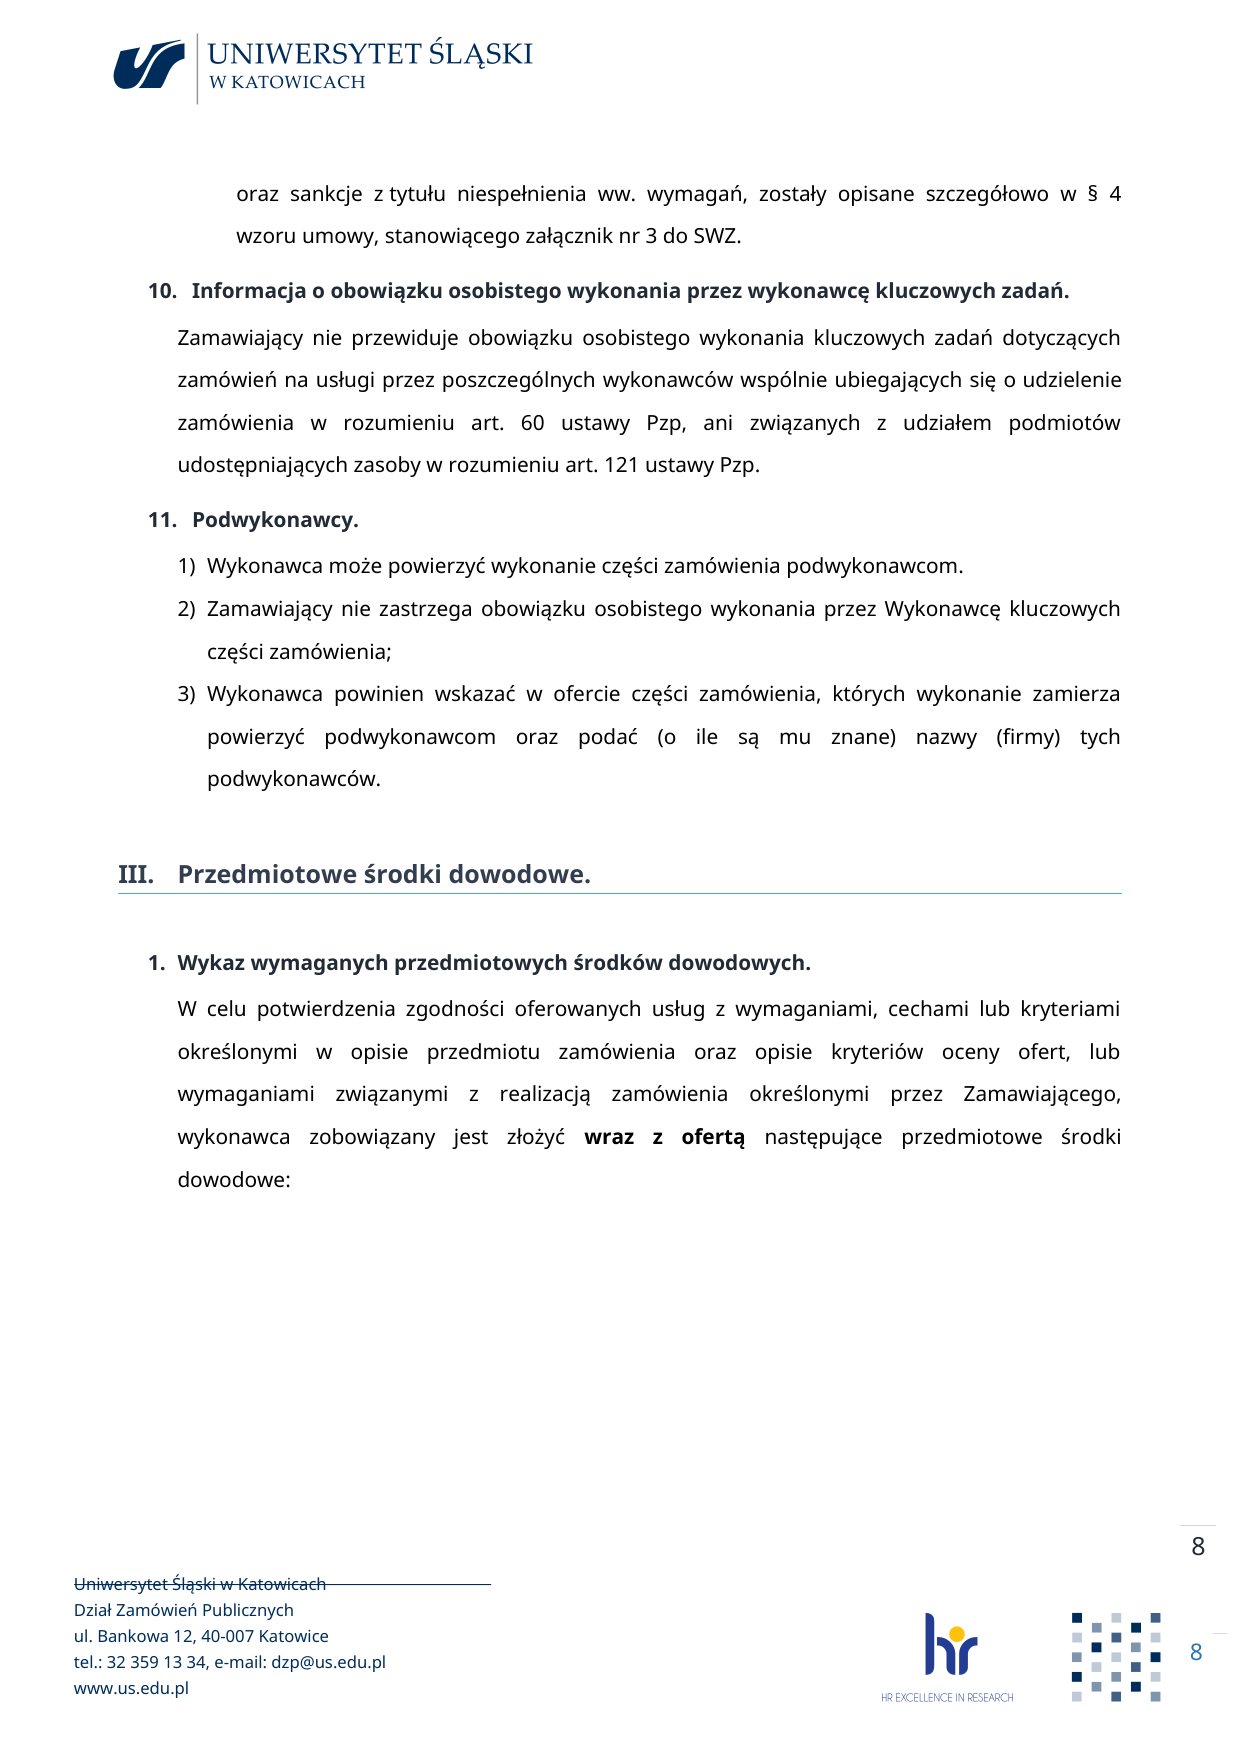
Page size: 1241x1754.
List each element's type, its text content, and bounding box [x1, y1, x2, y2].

subtitle Zamawiający nie zastrzega obowiązku osobistego wykonania przez Wykonawcę kluczowych części zamówienia; [177, 594, 1122, 665]
subtitle Wykonawca powinien wskazać w ofercie części zamówienia, których wykonanie zamierza powierzyć podwykonawcom oraz podać (o ile są mu znane) nazwy (firmy) tych podwykonawców. [177, 679, 1122, 793]
text W celu potwierdzenia zgodności oferowanych usług z wymaganiami, cechami lub kryteriami określonymi w opisie przedmiotu zamówienia oraz opisie kryteriów oceny ofert, lub wymaganiami związanymi z realizacją zamówienia określonymi przez Zamawiającego, wykonawca zobowiązany jest złożyć wraz z ofertą następujące przedmiotowe środki dowodowe: [177, 994, 1122, 1193]
picture [813, 1485, 1190, 1731]
subtitle Przedmiotowe środki dowodowe. [118, 857, 1122, 893]
subtitle Wykonawca może powierzyć wykonanie części zamówienia podwykonawcom. [177, 552, 1122, 580]
subtitle Informacja o obowiązku osobistego wykonania przez wykonawcę kluczowych zadań. [148, 277, 1122, 305]
picture [0, 1575, 492, 1593]
subtitle Podwykonawcy. [148, 506, 1122, 534]
subtitle Wykaz wymaganych przedmiotowych środków dowodowych. [148, 948, 1122, 977]
text Zamawiający nie przewiduje obowiązku osobistego wykonania kluczowych zadań dotyczących zamówień na usługi przez poszczególnych wykonawców wspólnie ubiegających się o udzielenie zamówienia w rozumieniu art. 60 ustawy Pzp, ani związanych z udziałem podmiotów udostępniających zasoby w rozumieniu art. 121 ustawy Pzp. [177, 323, 1122, 479]
picture [0, 0, 1236, 139]
